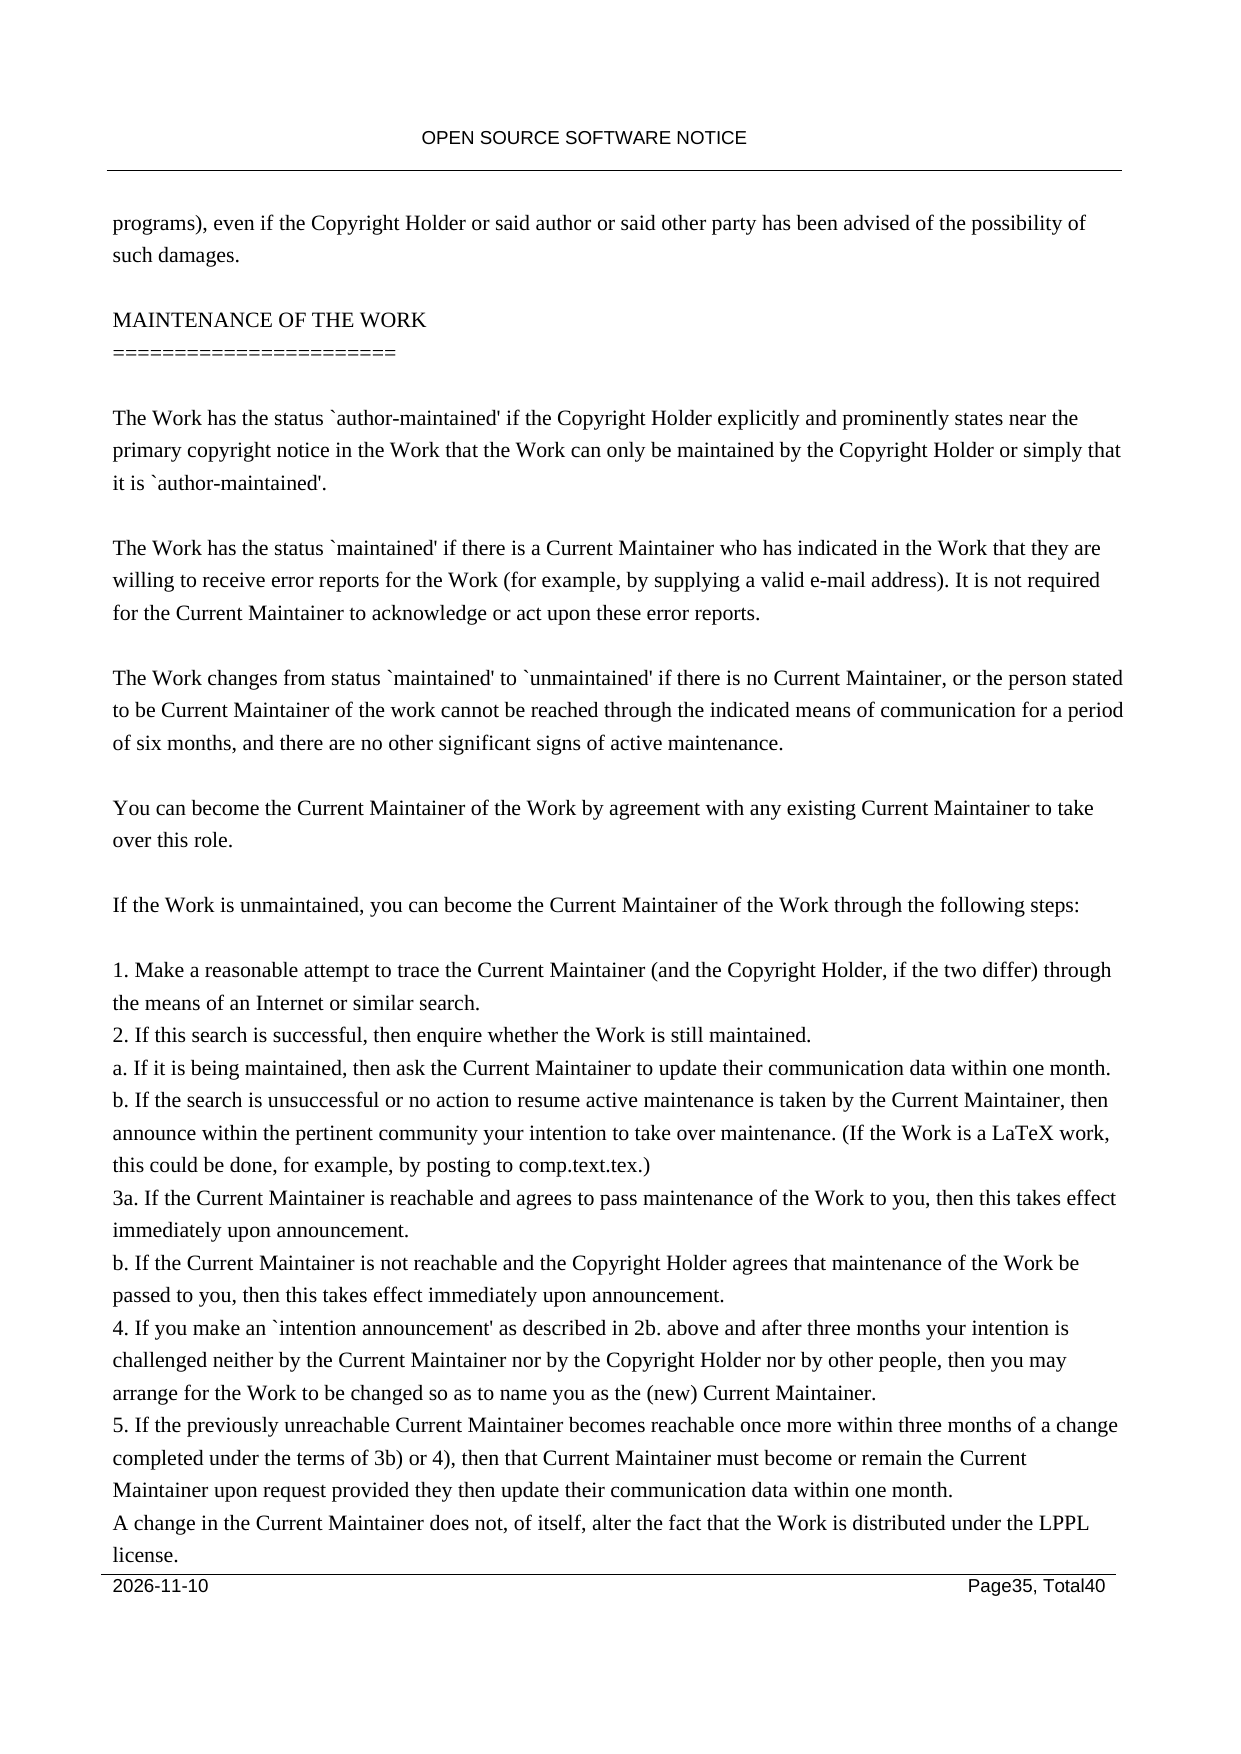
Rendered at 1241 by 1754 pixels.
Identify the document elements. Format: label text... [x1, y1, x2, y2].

text A change in the Current Maintainer does not, of itself, alter the fact that the Work is distributed under the LPPL license. [112, 1506, 1128, 1571]
text b. If the search is unsuccessful or no action to resume active maintenance is taken by the Current Maintainer, then announce within the pertinent community your intention to take over maintenance. (If the Work is a LaTeX work, this could be done, for example, by posting to comp.text.tex.) [112, 1084, 1128, 1181]
text b. If the Current Maintainer is not reachable and the Copyright Holder agrees that maintenance of the Work be passed to you, then this takes effect immediately upon announcement. [112, 1246, 1128, 1311]
text a. If it is being maintained, then ask the Current Maintainer to update their communication data within one month. [112, 1051, 1128, 1084]
text 3a. If the Current Maintainer is reachable and agrees to pass maintenance of the Work to you, then this takes effect immediately upon announcement. [112, 1181, 1128, 1246]
text ======================= [112, 336, 1128, 369]
text The Work has the status `author-maintained' if the Copyright Holder explicitly and prominently states near the primary copyright notice in the Work that the Work can only be maintained by the Copyright Holder or simply that it is `author-maintained'. [112, 401, 1128, 499]
text 5. If the previously unreachable Current Maintainer becomes reachable once more within three months of a change completed under the terms of 3b) or 4), then that Current Maintainer must become or remain the Current Maintainer upon request provided they then update their communication data within one month. [112, 1409, 1128, 1506]
text The Work changes from status `maintained' to `unmaintained' if there is no Current Maintainer, or the person stated to be Current Maintainer of the work cannot be reached through the indicated means of communication for a period of six months, and there are no other significant signs of active maintenance. [112, 661, 1128, 759]
text MAINTENANCE OF THE WORK [112, 304, 1128, 336]
text If the Work is unmaintained, you can become the Current Maintainer of the Work through the following steps: [112, 889, 1128, 921]
text 1. Make a reasonable attempt to trace the Current Maintainer (and the Copyright Holder, if the two differ) through the means of an Internet or similar search. [112, 954, 1128, 1019]
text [112, 206, 1128, 271]
text 2. If this search is successful, then enquire whether the Work is still maintained. [112, 1019, 1128, 1051]
text The Work has the status `maintained' if there is a Current Maintainer who has indicated in the Work that they are willing to receive error reports for the Work (for example, by supplying a valid e-mail address). It is not required for the Current Maintainer to acknowledge or act upon these error reports. [112, 531, 1128, 629]
text 4. If you make an `intention announcement' as described in 2b. above and after three months your intention is challenged neither by the Current Maintainer nor by the Copyright Holder nor by other people, then you may arrange for the Work to be changed so as to name you as the (new) Current Maintainer. [112, 1311, 1128, 1409]
text You can become the Current Maintainer of the Work by agreement with any existing Current Maintainer to take over this role. [112, 791, 1128, 856]
